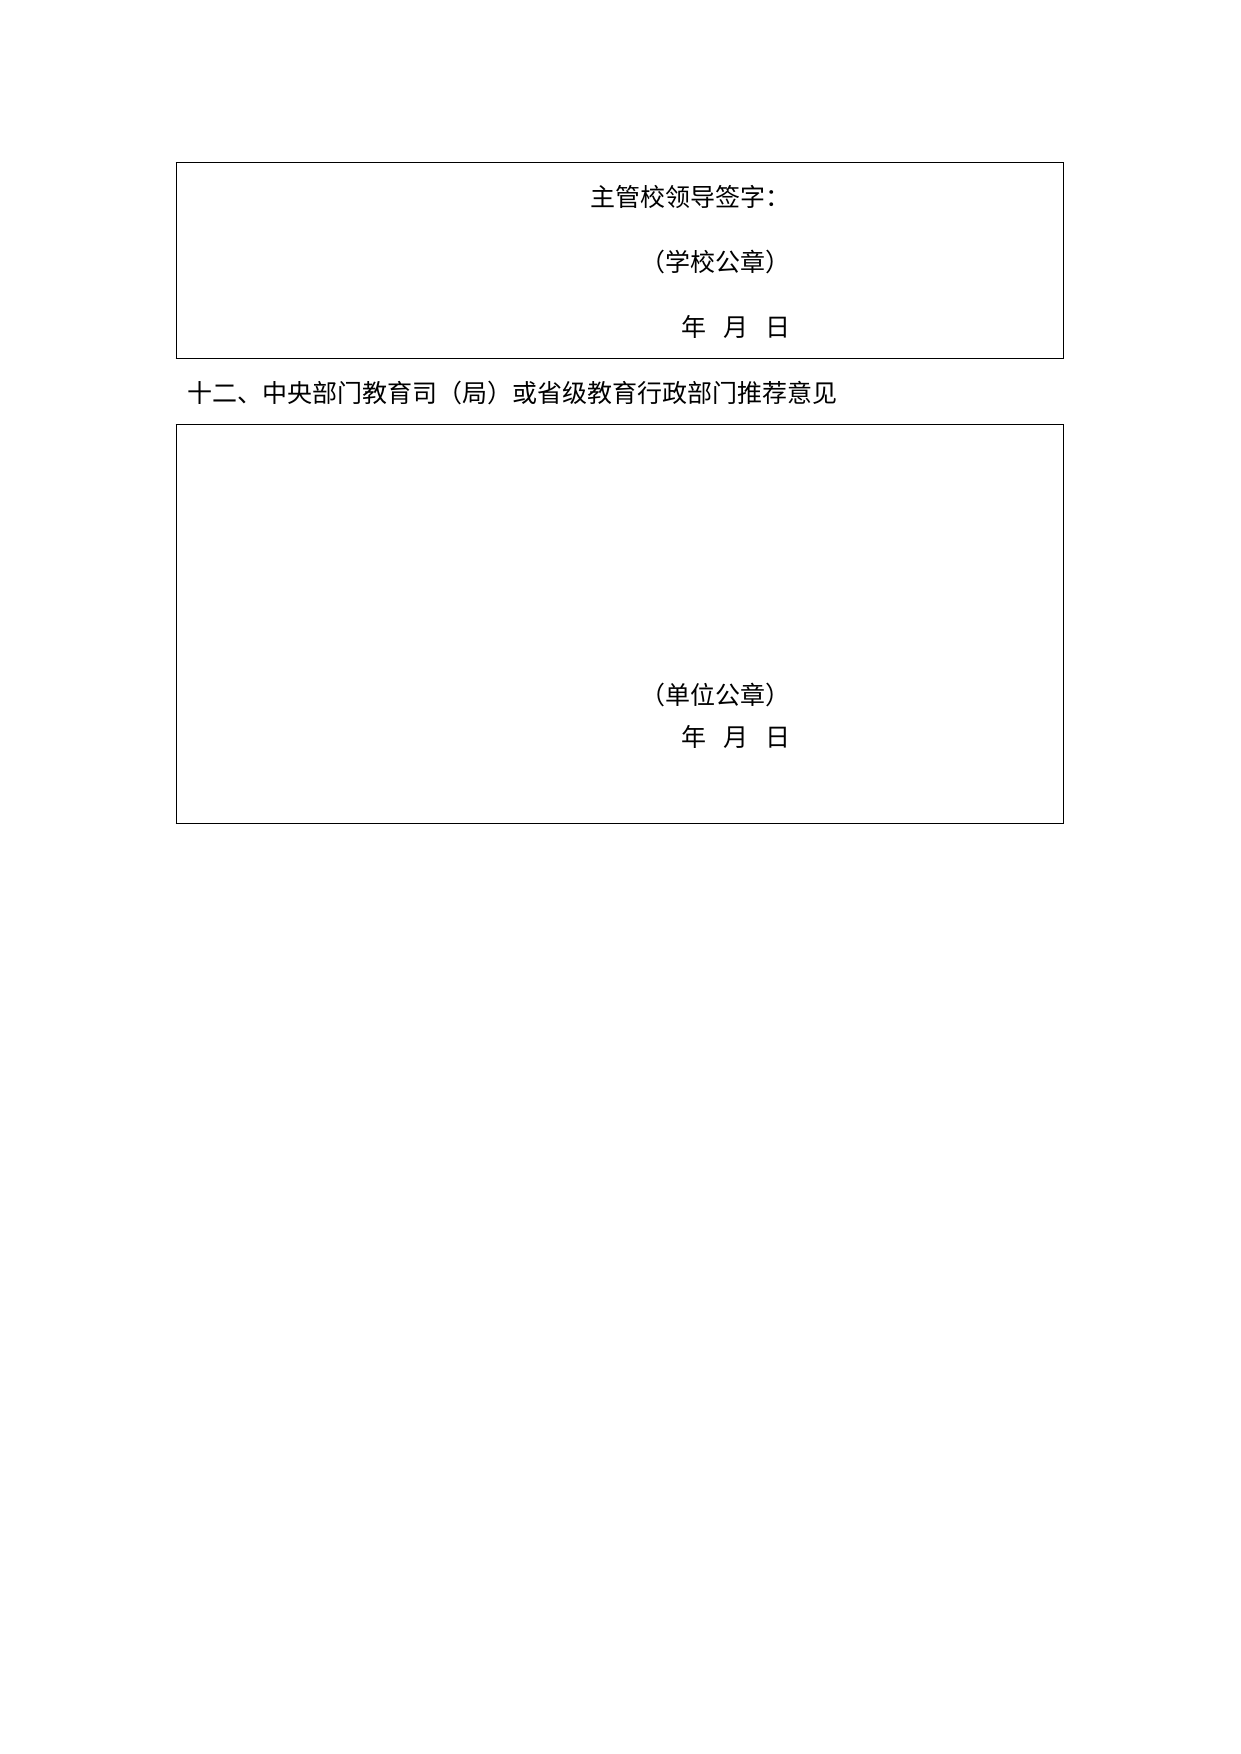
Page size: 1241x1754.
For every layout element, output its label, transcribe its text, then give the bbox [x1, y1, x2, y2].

table_header （单位公章） 年 月 日 [177, 425, 1063, 823]
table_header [177, 163, 1063, 358]
list 中央部门教育司（局）或省级教育行政部门推荐意见 [187, 359, 1053, 424]
